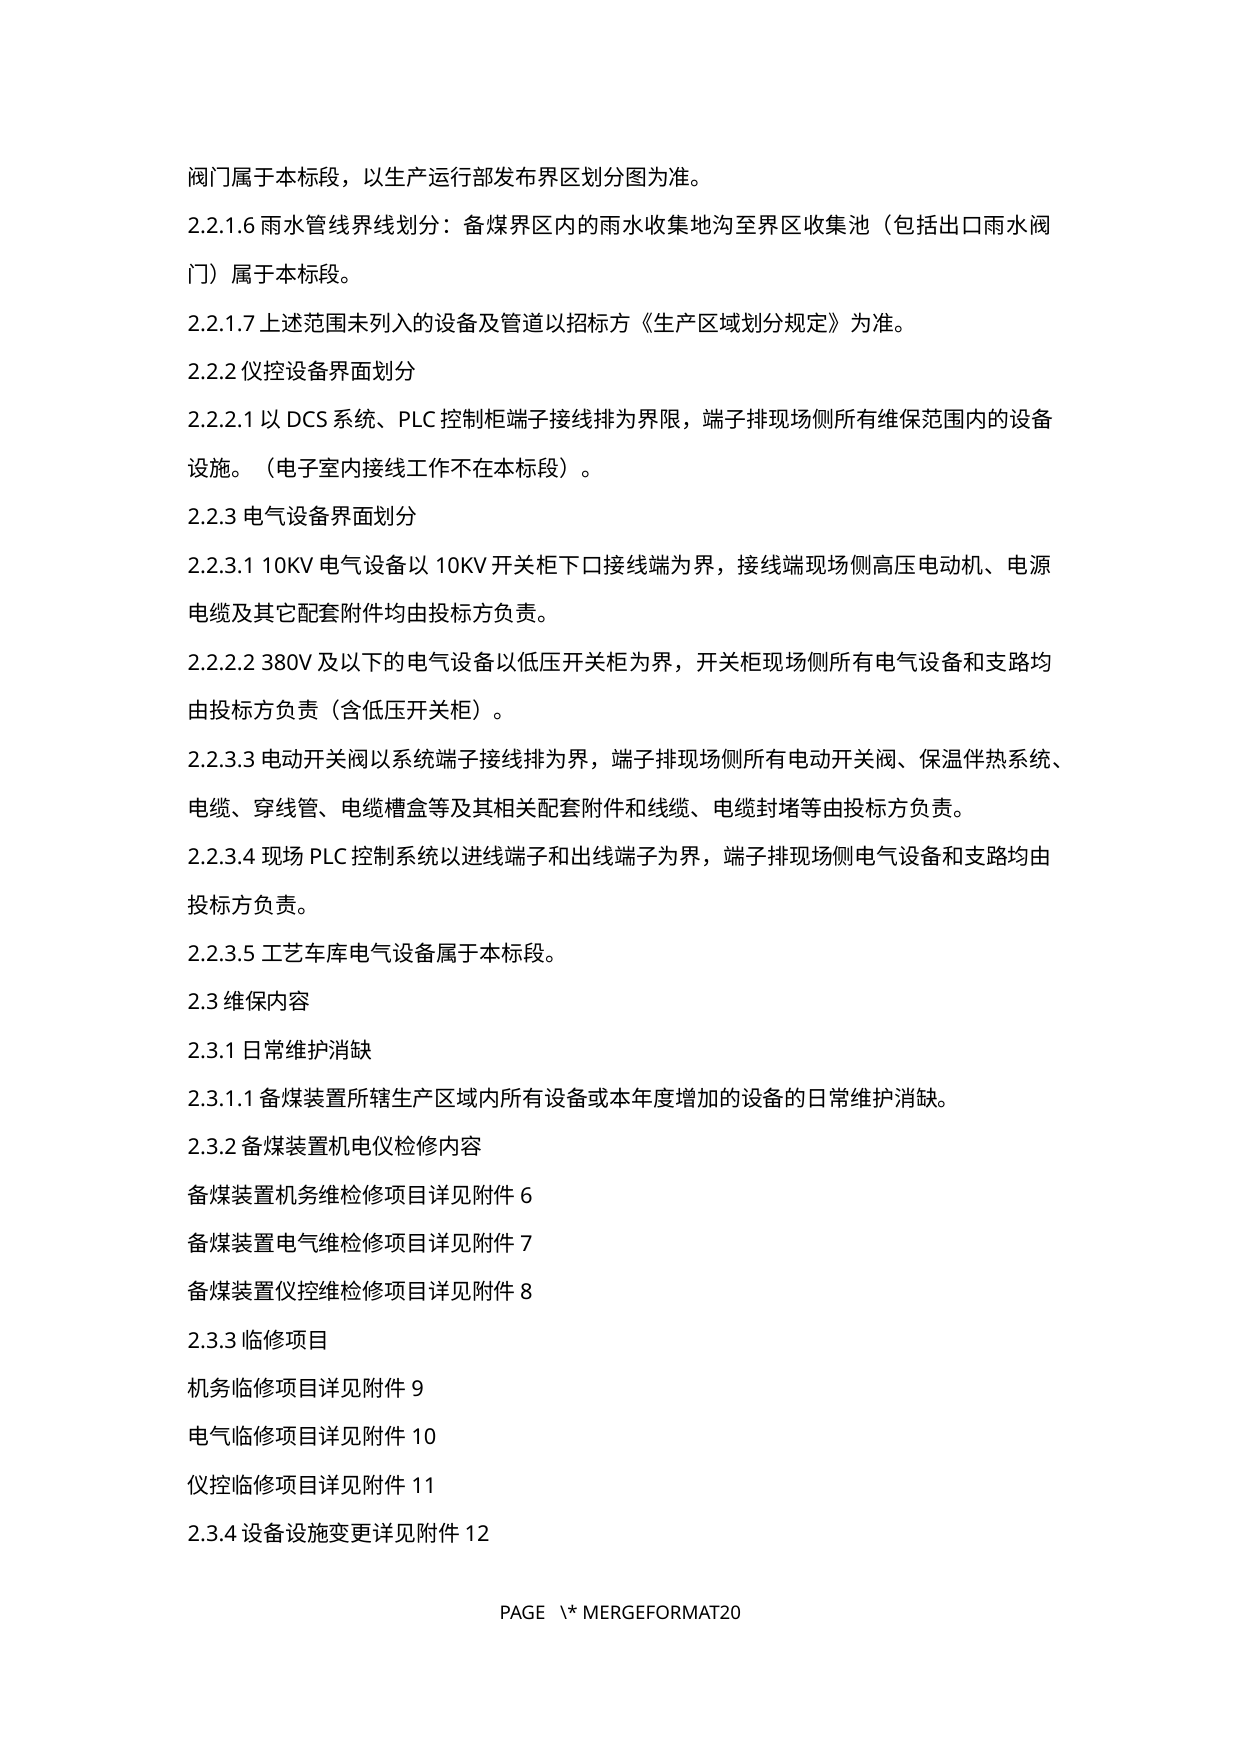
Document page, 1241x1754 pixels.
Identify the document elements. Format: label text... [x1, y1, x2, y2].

text 2.2.3.3电动开关阀以系统端子接线排为界，端子排现场侧所有电动开关阀、保温伴热系统、电缆、穿线管、电缆槽盒等及其相关配套附件和线缆、电缆封堵等由投标方负责。 [187, 741, 1053, 823]
text 2.3.1日常维护消缺 [187, 1032, 1053, 1065]
text 2.2.1.6雨水管线界线划分：备煤界区内的雨水收集地沟至界区收集池（包括出口雨水阀门）属于本标段。 [187, 208, 1053, 289]
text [187, 160, 1053, 192]
text 电气临修项目详见附件 10 [187, 1419, 1053, 1451]
text 2.2.3.5 工艺车库电气设备属于本标段。 [187, 936, 1053, 968]
text 2.2.3 电气设备界面划分 [187, 499, 1053, 531]
text 备煤装置仪控维检修项目详见附件8 [187, 1274, 1053, 1306]
text 2.2.3.4 现场PLC控制系统以进线端子和出线端子为界，端子排现场侧电气设备和支路均由投标方负责。 [187, 838, 1053, 920]
text 2.3.4设备设施变更详见附件12 [187, 1516, 1053, 1548]
text 备煤装置电气维检修项目详见附件7 [187, 1226, 1053, 1258]
text 2.2.2仪控设备界面划分 [187, 353, 1053, 386]
text 2.2.1.7上述范围未列入的设备及管道以招标方《生产区域划分规定》为准。 [187, 305, 1053, 338]
text 2.3维保内容 [187, 984, 1053, 1016]
text 2.3.3临修项目 [187, 1322, 1053, 1355]
text 2.2.3.1 10KV电气设备以10KV开关柜下口接线端为界，接线端现场侧高压电动机、电源电缆及其它配套附件均由投标方负责。 [187, 547, 1053, 628]
text 仪控临修项目详见附件 11 [187, 1467, 1053, 1500]
text 2.3.1.1备煤装置所辖生产区域内所有设备或本年度增加的设备的日常维护消缺。 [187, 1081, 1053, 1113]
text 2.2.2.1以DCS系统、PLC控制柜端子接线排为界限，端子排现场侧所有维保范围内的设备设施。（电子室内接线工作不在本标段）。 [187, 402, 1053, 483]
text 2.3.2备煤装置机电仪检修内容 [187, 1129, 1053, 1161]
text 2.2.2.2 380V及以下的电气设备以低压开关柜为界，开关柜现场侧所有电气设备和支路均由投标方负责（含低压开关柜）。 [187, 644, 1053, 726]
text 机务临修项目详见附件 9 [187, 1371, 1053, 1403]
text 备煤装置机务维检修项目详见附件6 [187, 1177, 1053, 1210]
